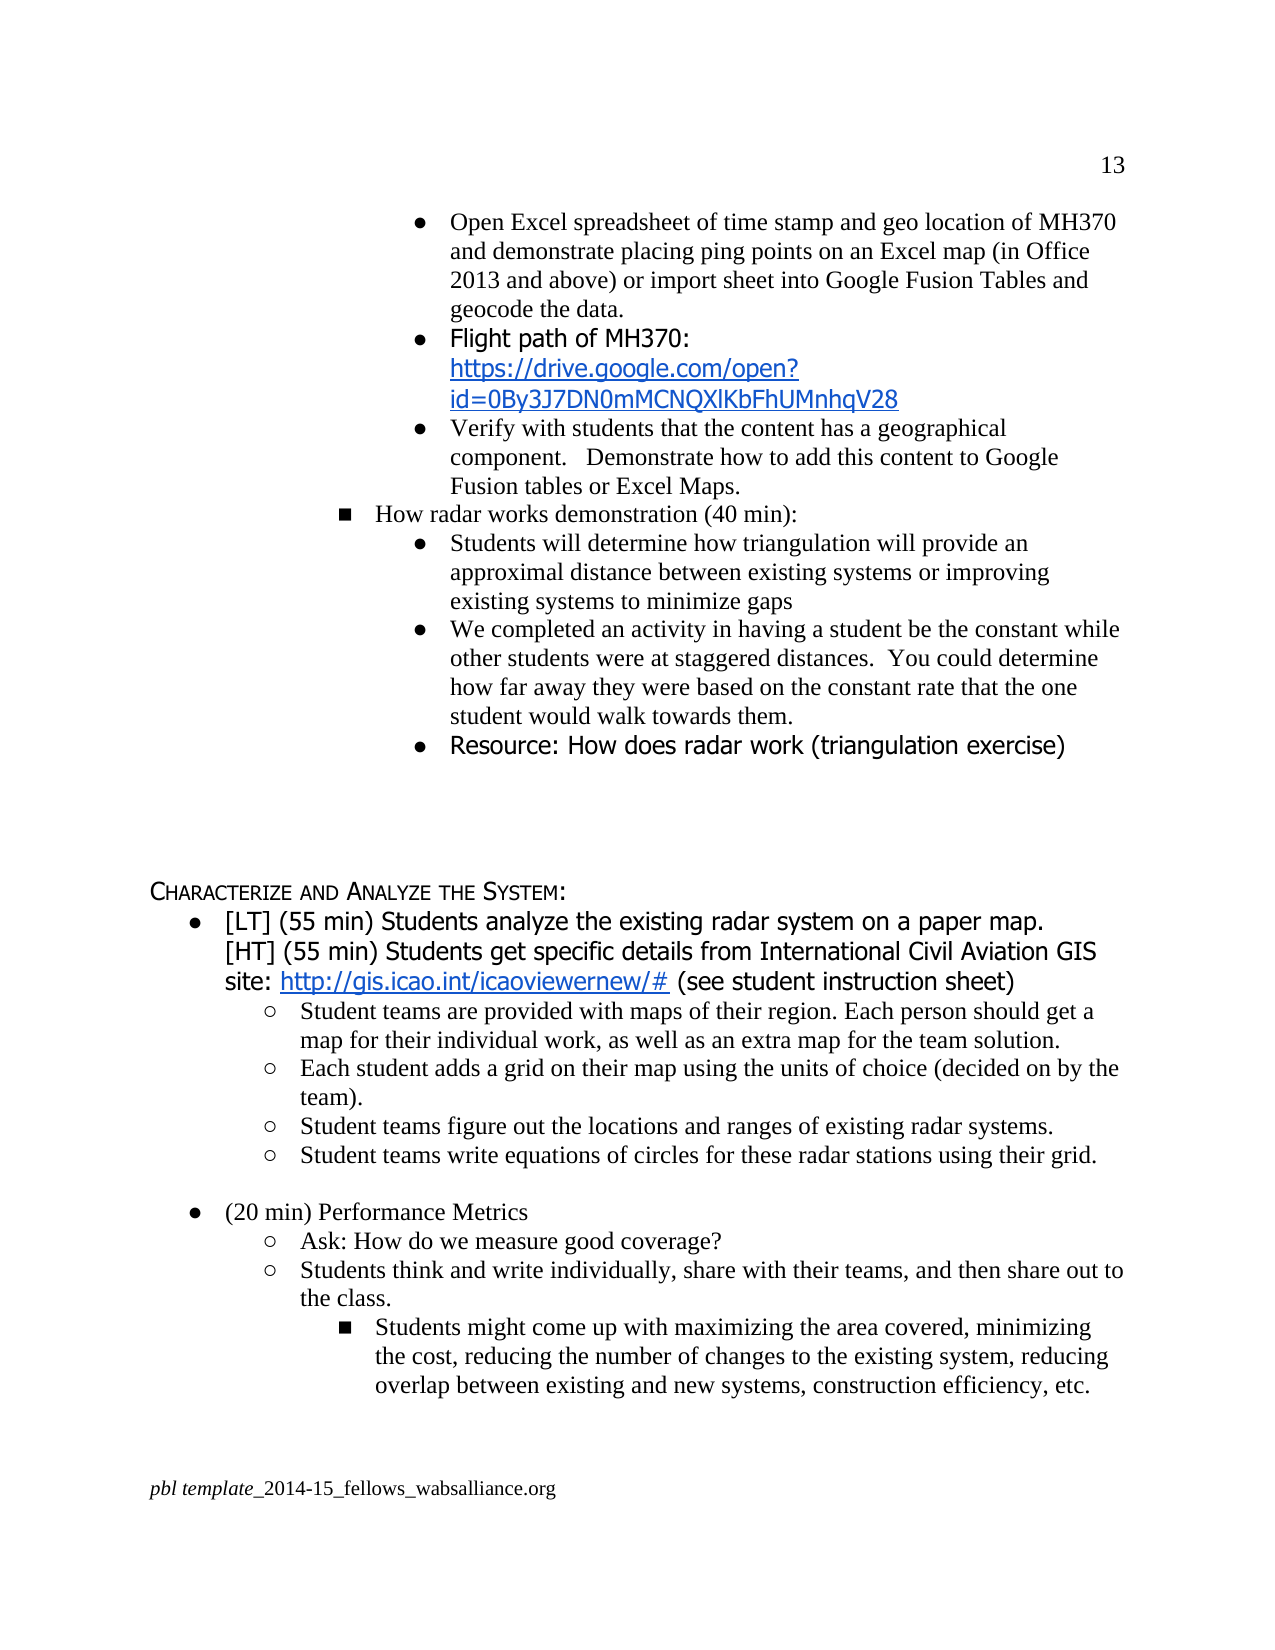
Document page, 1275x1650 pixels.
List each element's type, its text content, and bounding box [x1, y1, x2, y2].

list Student teams figure out the locations and ranges of existing radar systems. [262, 1111, 1125, 1140]
text Characterize and Analyze the System: [150, 875, 1125, 905]
list [LT] (55 min) Students analyze the existing radar system on a paper map. [HT] (55 min) Students get specific details from International Civil Aviation GIS site: http://gis.icao.int/icaoviewernew/# (see student instruction sheet) [187, 905, 1125, 996]
list Students might come up with maximizing the area covered, minimizing the cost, reducing the number of changes to the existing system, reducing overlap between existing and new systems, construction efficiency, etc. [337, 1312, 1125, 1398]
list Students will determine how triangulation will provide an approximal distance between existing systems or improving existing systems to minimize gaps [412, 528, 1125, 614]
list Student teams are provided with maps of their region. Each person should get a map for their individual work, as well as an extra map for the team solution. [262, 996, 1125, 1053]
list Flight path of MH370: https://drive.google.com/open?id=0By3J7DN0mMCNQXlKbFhUMnhqV28 [412, 322, 1125, 413]
list Each student adds a grid on their map using the units of choice (decided on by the team). [262, 1053, 1125, 1111]
list Verify with students that the content has a geographical component. Demonstrate how to add this content to Google Fusion tables or Excel Maps. [412, 413, 1125, 499]
list Resource: How does radar work (triangulation exercise) [412, 729, 1125, 760]
list Open Excel spreadsheet of time stamp and geo location of MH370 and demonstrate placing ping points on an Excel map (in Office 2013 and above) or import sheet into Google Fusion Tables and geocode the data. [412, 207, 1125, 322]
list We completed an activity in having a student be the constant while other students were at staggered distances. You could determine how far away they were based on the constant rate that the one student would walk towards them. [412, 614, 1125, 729]
list How radar works demonstration (40 min): [337, 499, 1125, 528]
list Students think and write individually, share with their teams, and then share out to the class. [262, 1255, 1125, 1312]
list (20 min) Performance Metrics [187, 1197, 1125, 1226]
list Ask: How do we measure good coverage? [262, 1226, 1125, 1255]
list Student teams write equations of circles for these radar stations using their grid. [262, 1140, 1125, 1168]
